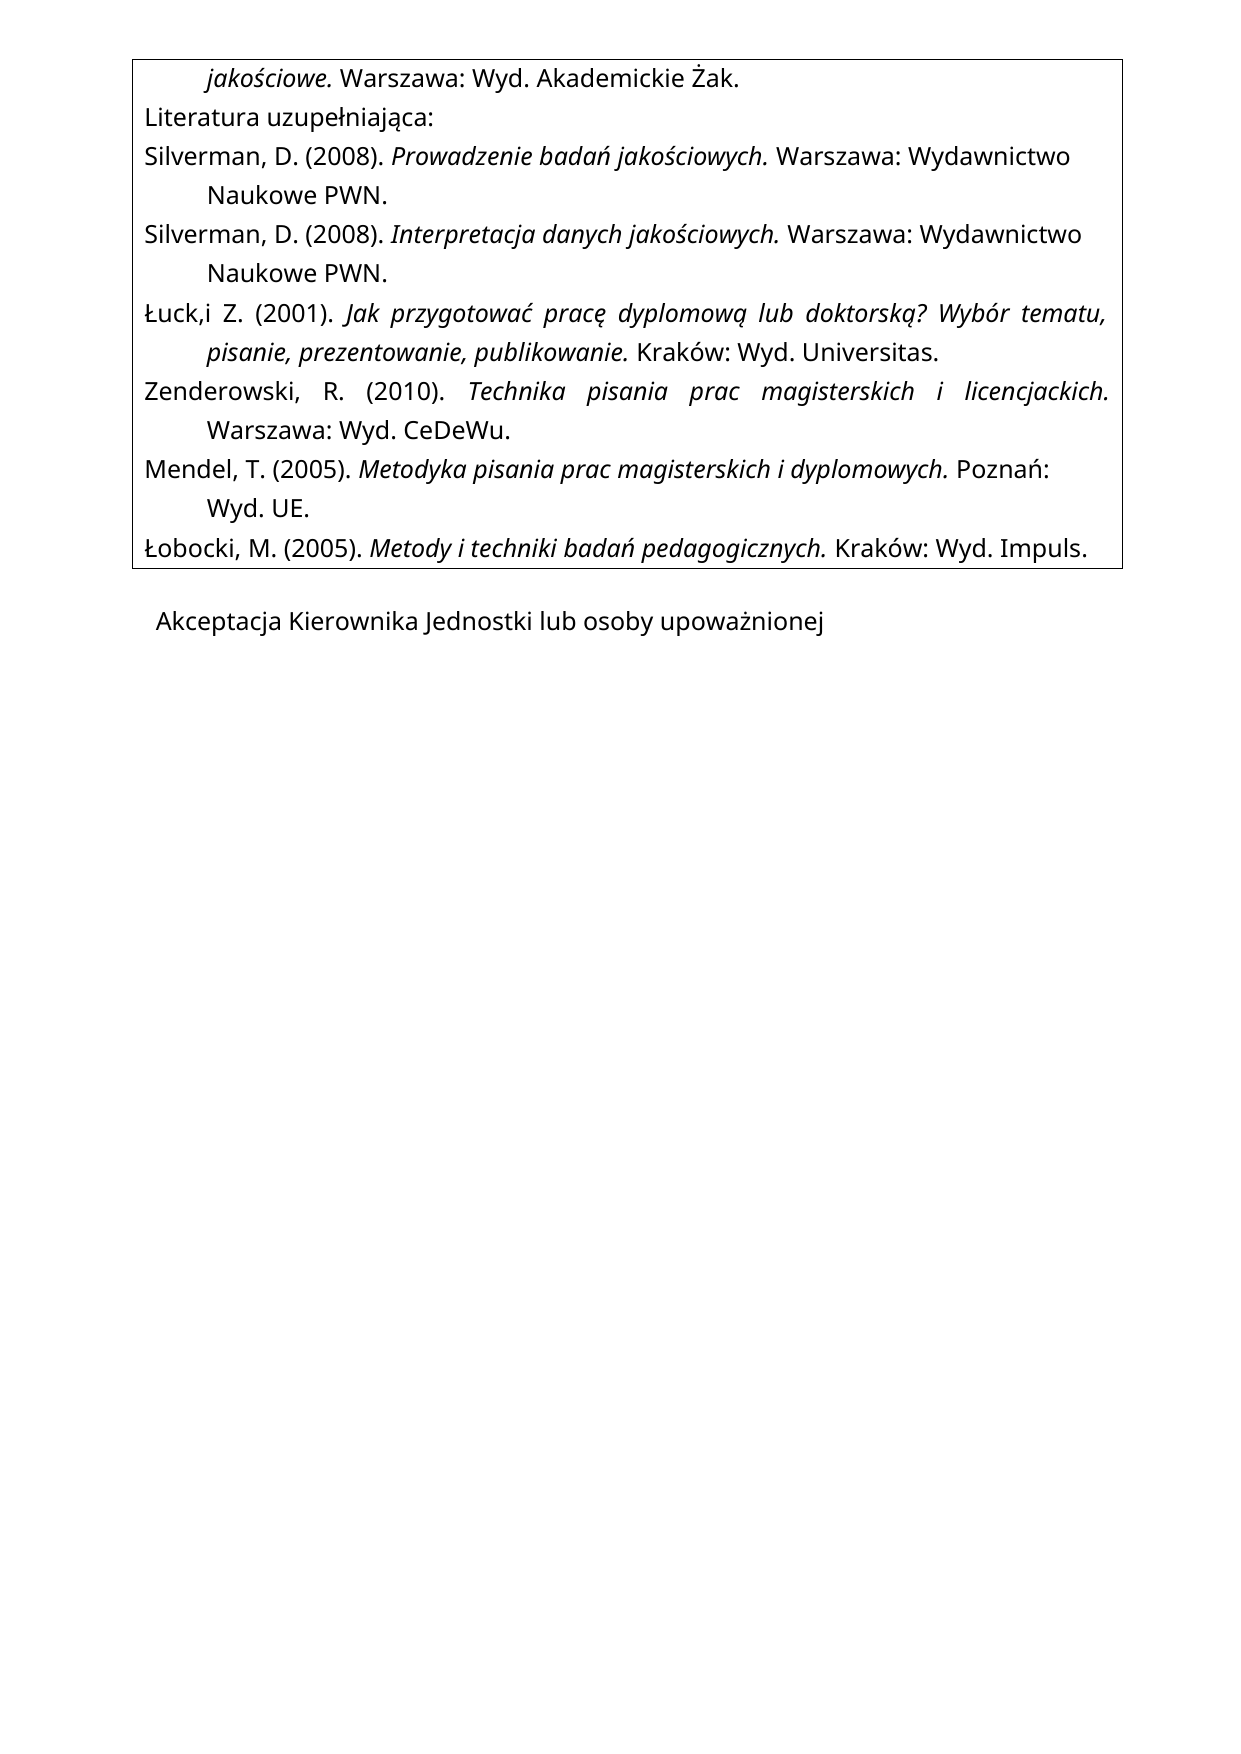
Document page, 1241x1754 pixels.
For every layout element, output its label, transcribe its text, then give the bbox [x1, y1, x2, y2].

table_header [133, 60, 1122, 568]
text Akceptacja Kierownika Jednostki lub osoby upoważnionej [156, 603, 1122, 637]
